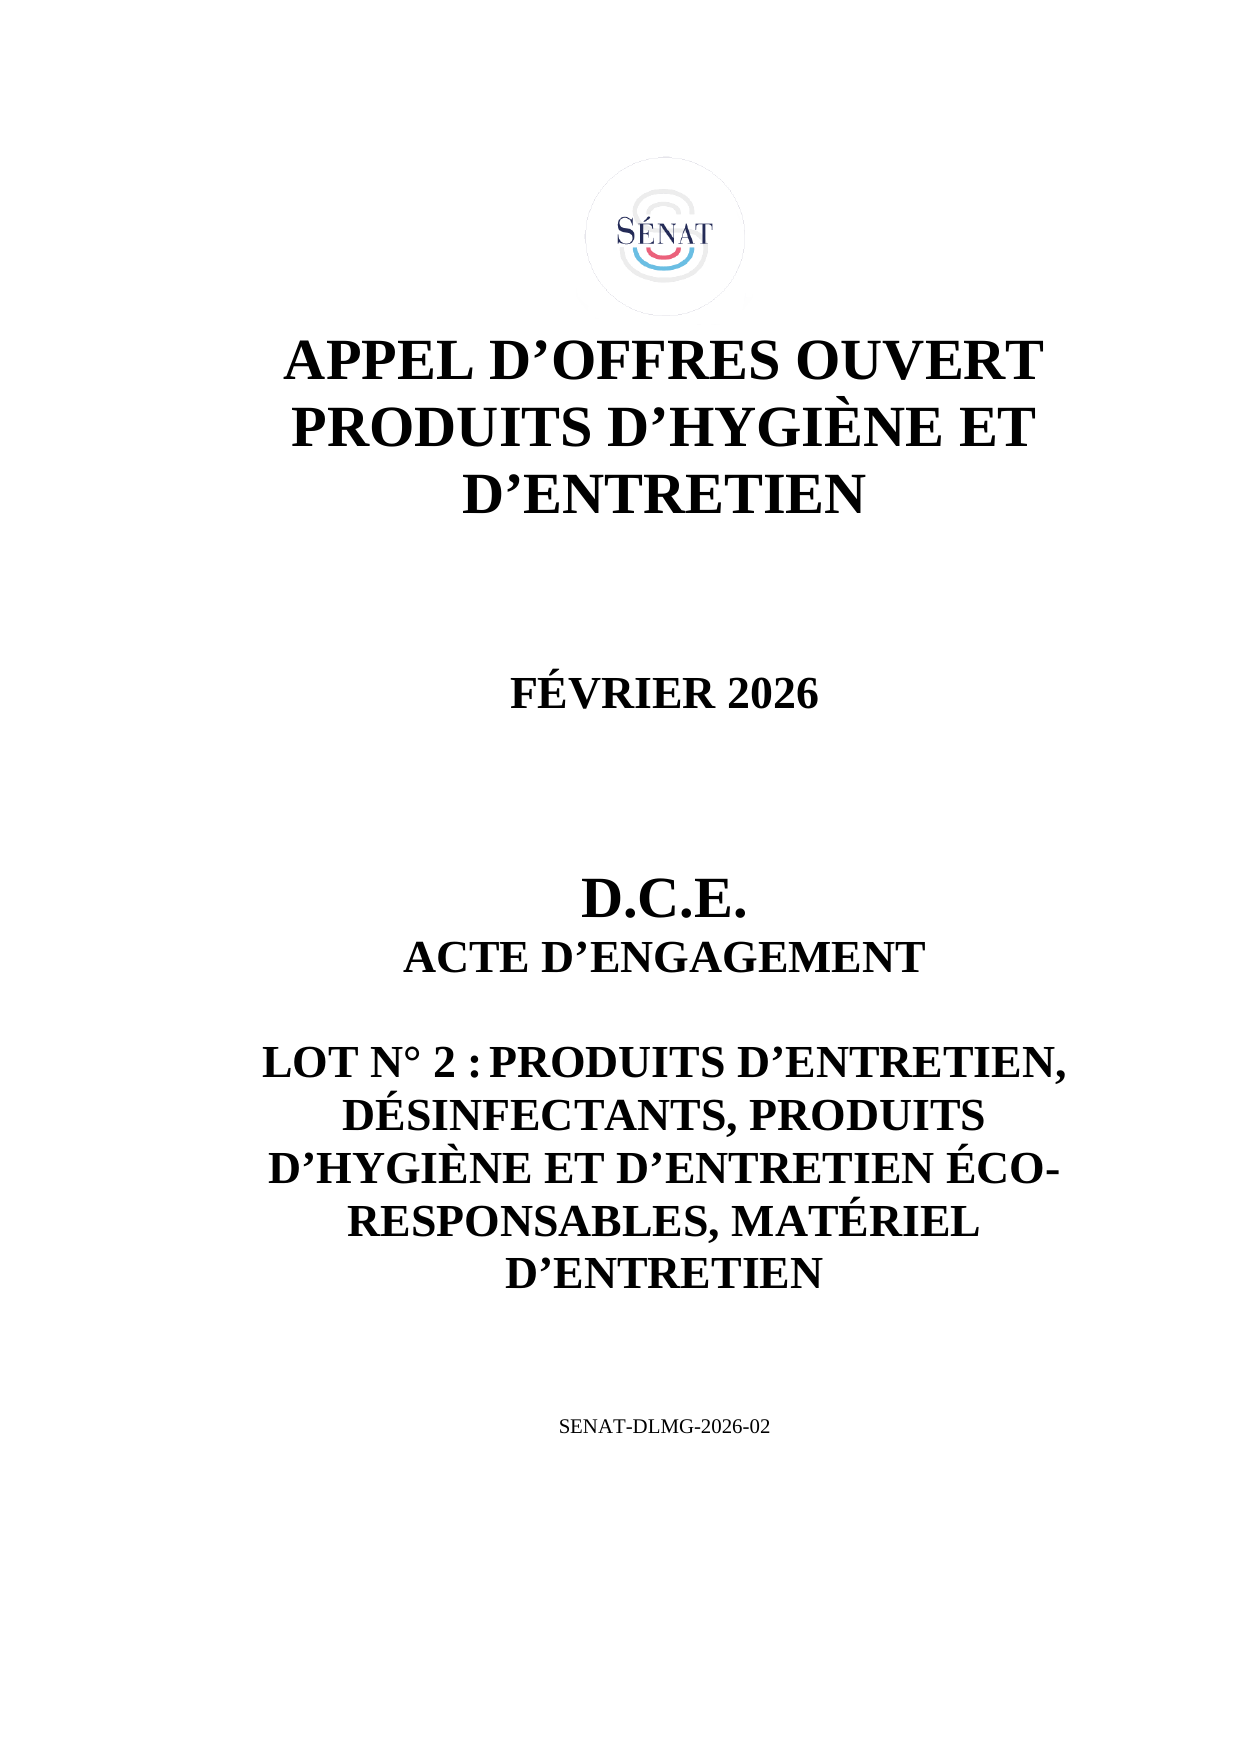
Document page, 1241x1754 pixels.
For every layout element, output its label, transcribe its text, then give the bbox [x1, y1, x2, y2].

text acte d’engagement [207, 929, 1122, 982]
text D.C.E. [207, 862, 1122, 929]
text SENAT-DLMG-2026-02 [207, 1413, 1122, 1438]
text APPEL D’OFFRES OUVERT [207, 325, 1122, 392]
text Lot n° 2 : produits d’entretien, désinfectants, produits d’hygiène et d’entretien éco-responsables, matériel d’entretien [207, 1035, 1122, 1298]
text PRODUITS D’HYGIÈNE ET D’ENTRETIEN [207, 392, 1122, 526]
text FÉvrier 2026 [207, 666, 1122, 719]
picture [575, 147, 753, 325]
